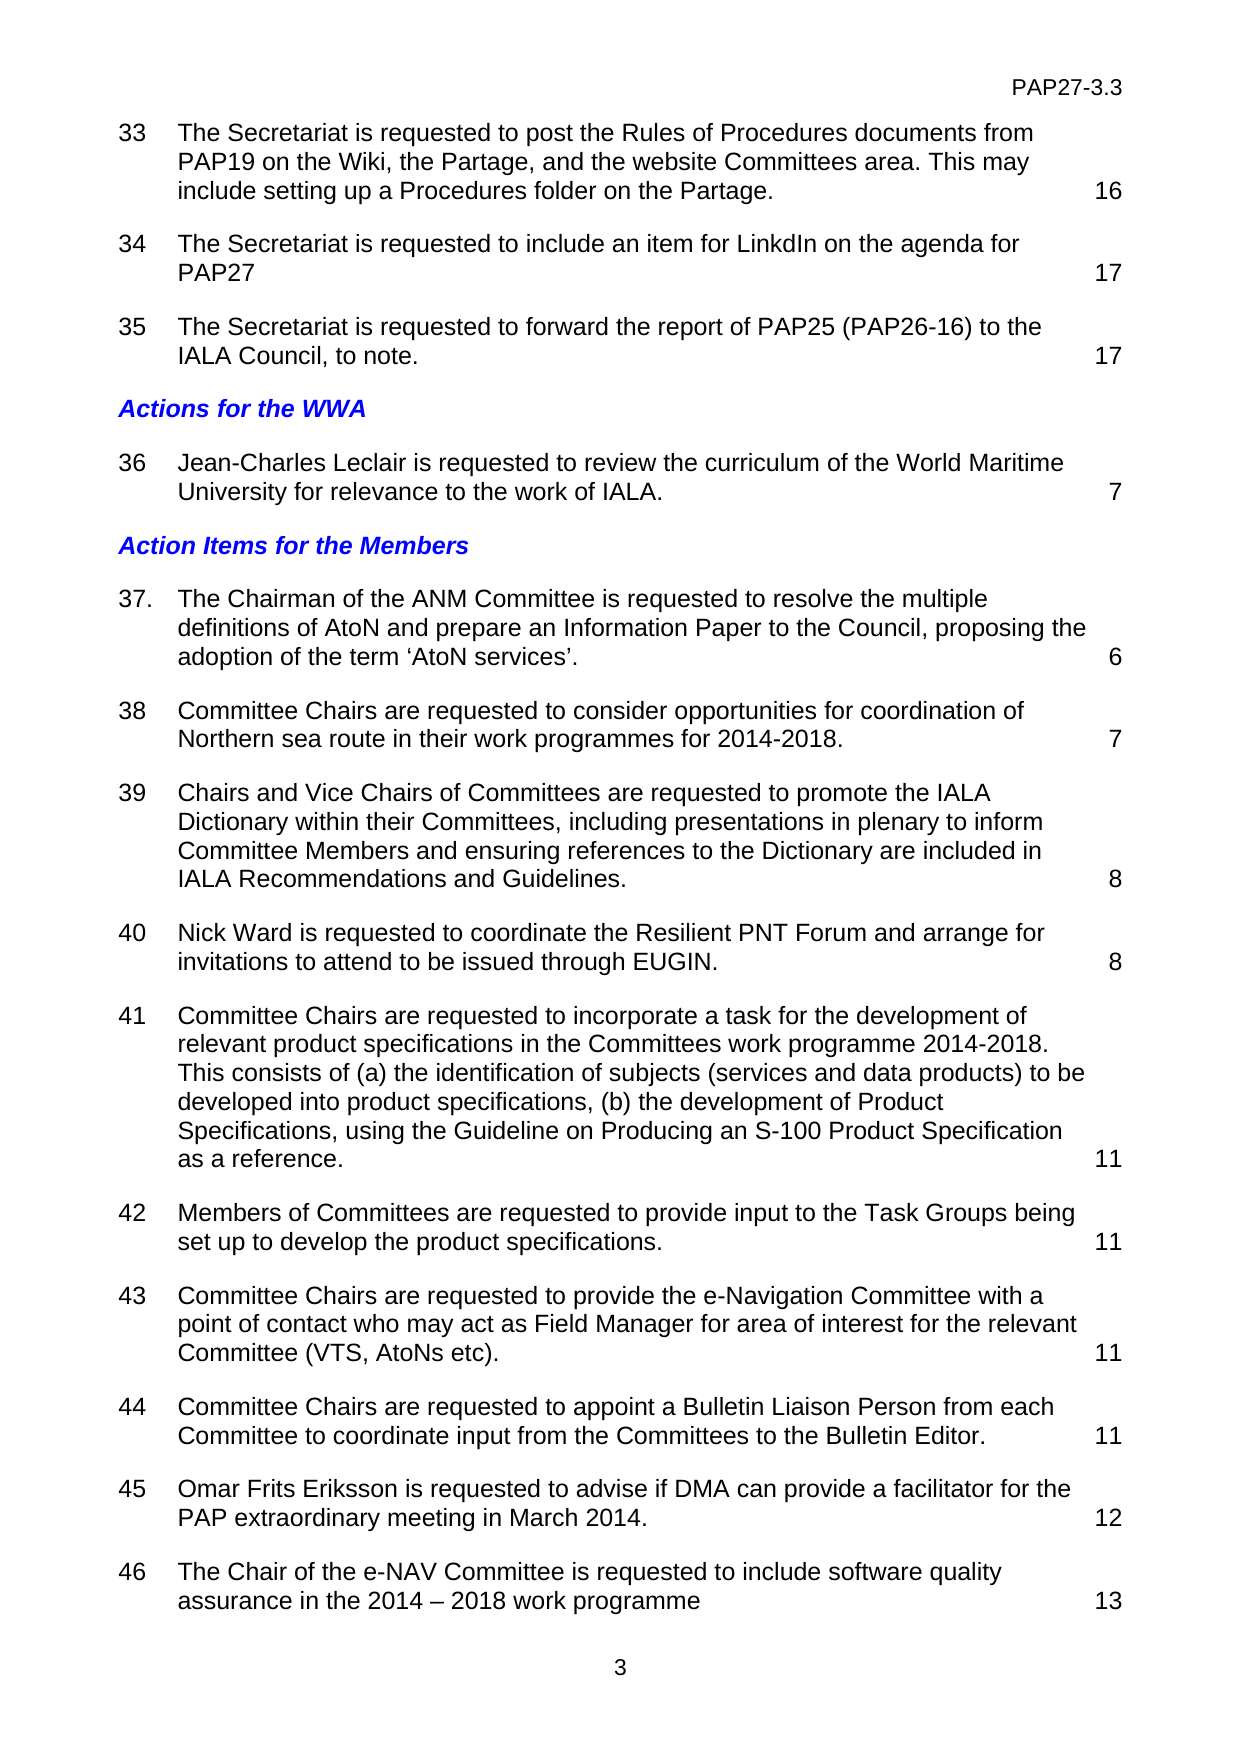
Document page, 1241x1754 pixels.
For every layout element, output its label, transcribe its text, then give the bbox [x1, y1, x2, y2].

text 41 Committee Chairs are requested to incorporate a task for the development of relevant product specifications in the Committees work programme 2014-2018. This consists of (a) the identification of subjects (services and data products) to be developed into product specifications, (b) the development of Product Specifications, using the Guideline on Producing an S-100 Product Specification as a reference. 11 [118, 1001, 1093, 1173]
text Actions for the WWA [118, 394, 1093, 423]
text 37. The Chairman of the ANM Committee is requested to resolve the multiple definitions of AtoN and prepare an Information Paper to the Council, proposing the adoption of the term ‘AtoN services’. 6 [118, 584, 1093, 671]
text 42 Members of Committees are requested to provide input to the Task Groups being set up to develop the product specifications. 11 [118, 1198, 1093, 1256]
text 44 Committee Chairs are requested to appoint a Bulletin Liaison Person from each Committee to coordinate input from the Committees to the Bulletin Editor. 11 [118, 1392, 1093, 1449]
text 43 Committee Chairs are requested to provide the e-Navigation Committee with a point of contact who may act as Field Manager for area of interest for the relevant Committee (VTS, AtoNs etc). 11 [118, 1281, 1093, 1367]
text 46 The Chair of the e-NAV Committee is requested to include software quality assurance in the 2014 – 2018 work programme 13 [118, 1557, 1093, 1614]
text 38 Committee Chairs are requested to consider opportunities for coordination of Northern sea route in their work programmes for 2014-2018. 7 [118, 696, 1093, 753]
text 34 The Secretariat is requested to include an item for LinkdIn on the agenda for PAP27 17 [118, 229, 1093, 287]
text 39 Chairs and Vice Chairs of Committees are requested to promote the IALA Dictionary within their Committees, including presentations in plenary to inform Committee Members and ensuring references to the Dictionary are included in IALA Recommendations and Guidelines. 8 [118, 778, 1093, 893]
text 33 The Secretariat is requested to post the Rules of Procedures documents from PAP19 on the Wiki, the Partage, and the website Committees area. This may include setting up a Procedures folder on the Partage. 16 [118, 118, 1093, 204]
text Action Items for the Members [118, 531, 1093, 559]
text 40 Nick Ward is requested to coordinate the Resilient PNT Forum and arrange for invitations to attend to be issued through EUGIN. 8 [118, 918, 1093, 976]
text 36 Jean-Charles Leclair is requested to review the curriculum of the World Maritime University for relevance to the work of IALA. 7 [118, 448, 1093, 506]
text 35 The Secretariat is requested to forward the report of PAP25 (PAP26-16) to the IALA Council, to note. 17 [118, 312, 1093, 369]
text 45 Omar Frits Eriksson is requested to advise if DMA can provide a facilitator for the PAP extraordinary meeting in March 2014. 12 [118, 1474, 1093, 1532]
